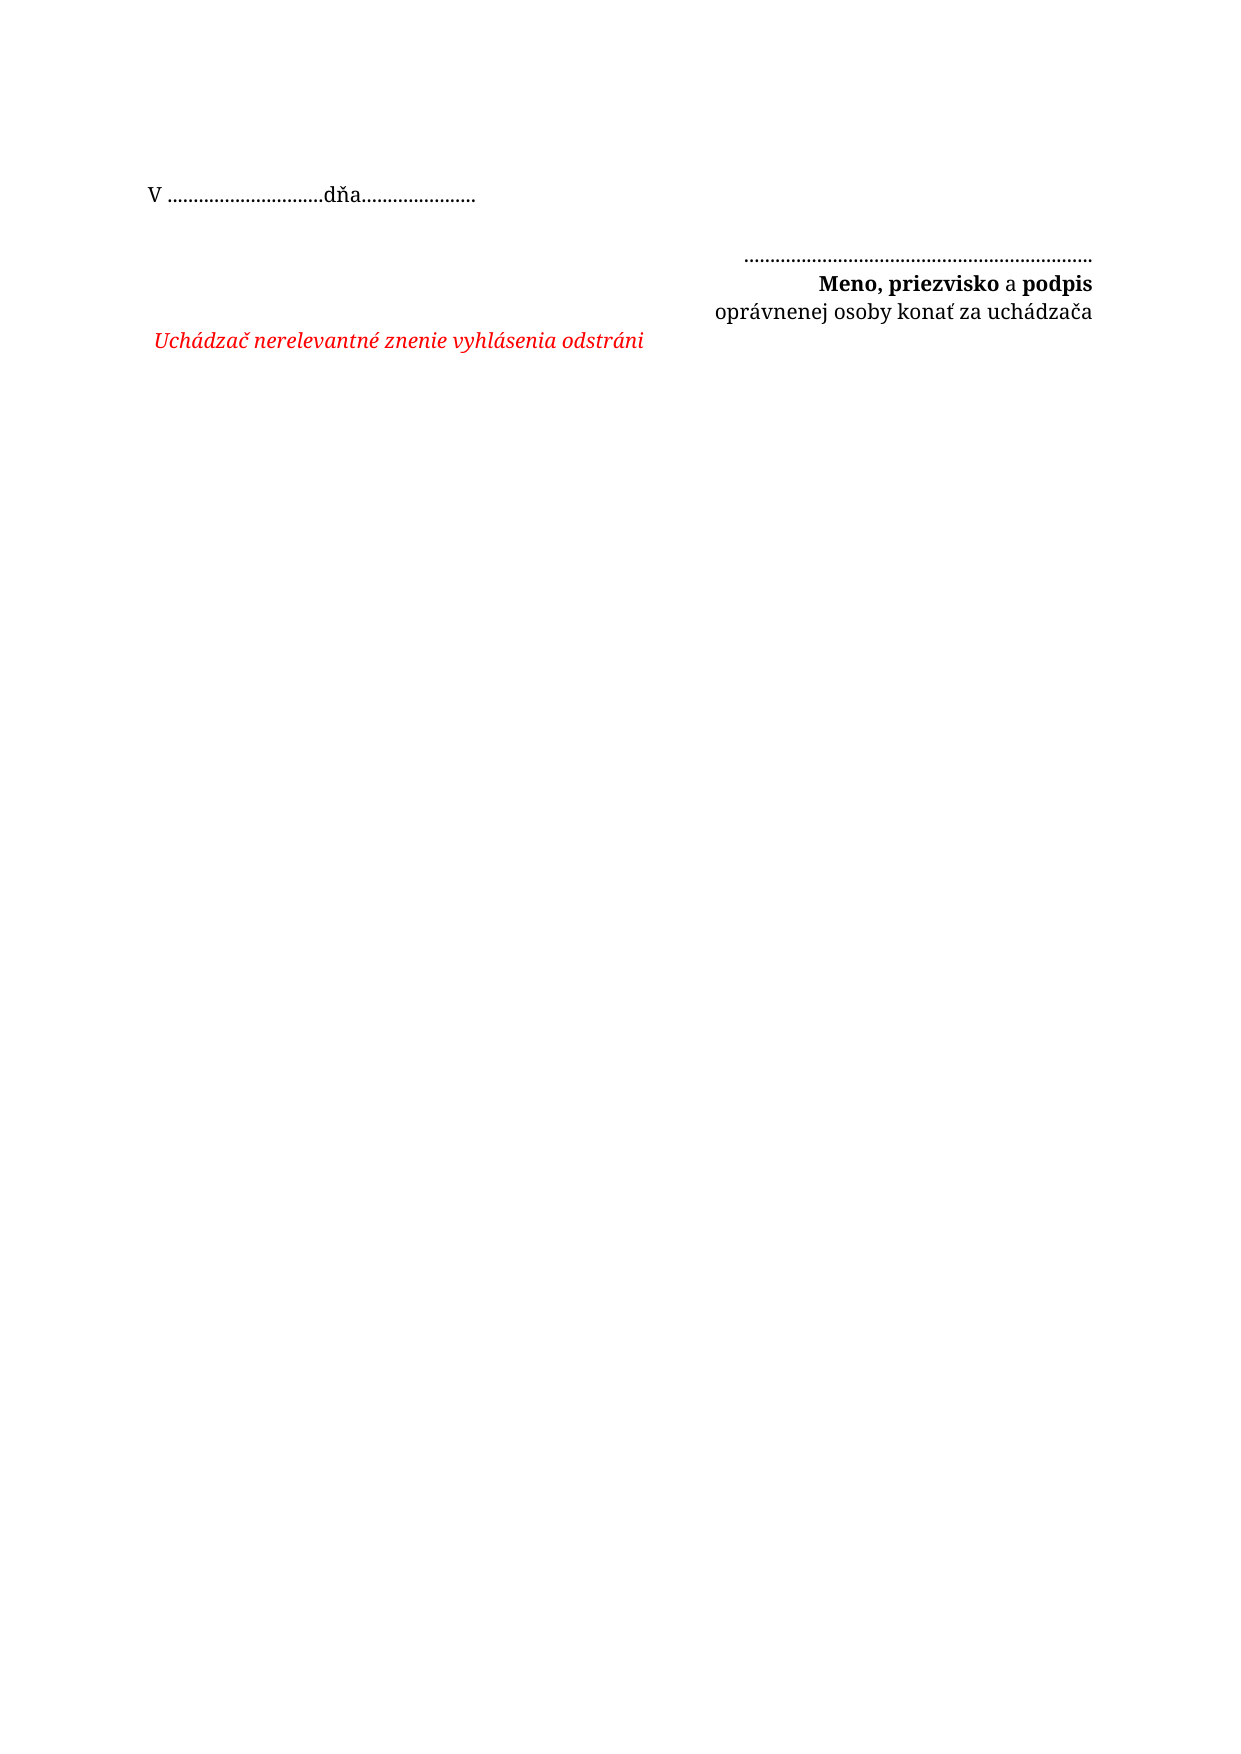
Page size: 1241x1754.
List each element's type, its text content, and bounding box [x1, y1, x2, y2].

text ................................................................... [221, 240, 1093, 269]
text Uchádzač nerelevantné znenie vyhlásenia odstráni [148, 326, 1093, 354]
text V ..............................dňa...................... [148, 180, 1093, 208]
text Meno, priezvisko a podpis [591, 269, 1093, 297]
text oprávnenej osoby konať za uchádzača [148, 297, 1093, 326]
